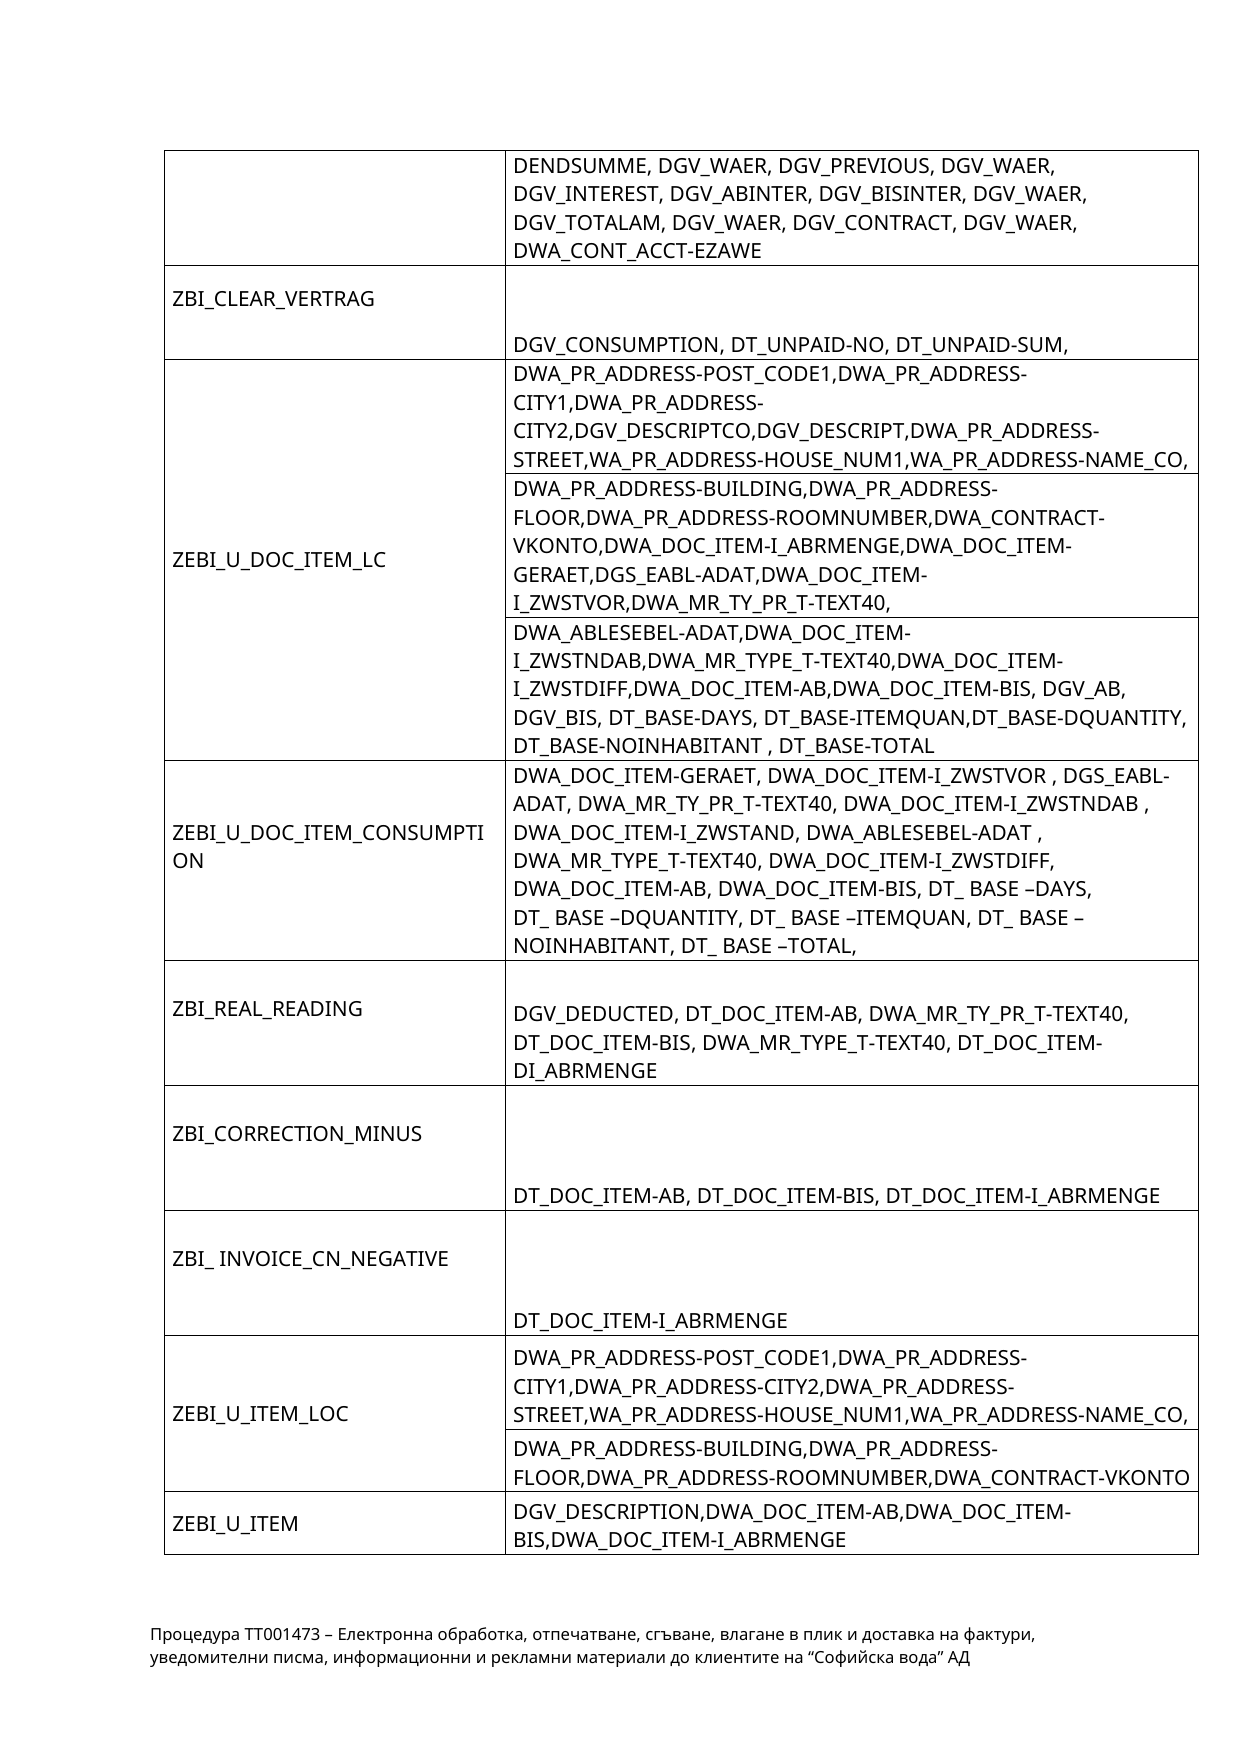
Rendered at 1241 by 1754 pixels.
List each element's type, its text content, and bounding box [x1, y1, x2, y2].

table_cell DWA_PR_ADDRESS-POST_CODE1,DWA_PR_ADDRESS-CITY1,DWA_PR_ADDRESS-CITY2,DWA_PR_ADDRESS-STREET,WA_PR_ADDRESS-HOUSE_NUM1,WA_PR_ADDRESS-NAME_CO, [506, 1336, 1198, 1429]
table_cell DWA_ABLESEBEL-ADAT,DWA_DOC_ITEM-I_ZWSTNDAB,DWA_MR_TYPE_T-TEXT40,DWA_DOC_ITEM-I_ZWSTDIFF,DWA_DOC_ITEM-AB,DWA_DOC_ITEM-BIS, DGV_AB, DGV_BIS, DT_BASE-DAYS, DT_BASE-ITEMQUAN,DT_BASE-DQUANTITY, DT_BASE-NOINHABITANT , DT_BASE-TOTAL [506, 618, 1198, 760]
table_cell DGV_DEDUCTED, DT_DOC_ITEM-AB, DWA_MR_TY_PR_T-TEXT40, DT_DOC_ITEM-BIS, DWA_MR_TYPE_T-TEXT40, DT_DOC_ITEM-DI_ABRMENGE [506, 961, 1198, 1085]
table_cell ZEBI_U_DOC_ITEM_LC [165, 360, 505, 760]
table_cell ZEBI_U_DOC_ITEM_CONSUMPTION [165, 761, 505, 960]
table_cell DGV_CONSUMPTION, DT_UNPAID-NO, DT_UNPAID-SUM, [506, 266, 1198, 358]
table_cell DWA_DOC_ITEM-GERAET, DWA_DOC_ITEM-I_ZWSTVOR , DGS_EABL-ADAT, DWA_MR_TY_PR_T-TEXT40, DWA_DOC_ITEM-I_ZWSTNDAB , DWA_DOC_ITEM-I_ZWSTAND, DWA_ABLESEBEL-ADAT , DWA_MR_TYPE_T-TEXT40, DWA_DOC_ITEM-I_ZWSTDIFF, DWA_DOC_ITEM-AB, DWA_DOC_ITEM-BIS, DT_ BASE –DAYS, DT_ BASE –DQUANTITY, DT_ BASE –ITEMQUAN, DT_ BASE –NOINHABITANT, DT_ BASE –TOTAL, [506, 761, 1198, 960]
table_cell DGV_DESCRIPTION,DWA_DOC_ITEM-AB,DWA_DOC_ITEM-BIS,DWA_DOC_ITEM-I_ABRMENGE [506, 1492, 1198, 1554]
table_cell ZBI_ INVOICE_CN_NEGATIVE [165, 1211, 505, 1335]
table_cell DWA_PR_ADDRESS-POST_CODE1,DWA_PR_ADDRESS-CITY1,DWA_PR_ADDRESS-CITY2,DGV_DESCRIPTCO,DGV_DESCRIPT,DWA_PR_ADDRESS-STREET,WA_PR_ADDRESS-HOUSE_NUM1,WA_PR_ADDRESS-NAME_CO, [506, 360, 1198, 473]
table_cell DWA_PR_ADDRESS-BUILDING,DWA_PR_ADDRESS-FLOOR,DWA_PR_ADDRESS-ROOMNUMBER,DWA_CONTRACT-VKONTO,DWA_DOC_ITEM-I_ABRMENGE,DWA_DOC_ITEM-GERAET,DGS_EABL-ADAT,DWA_DOC_ITEM-I_ZWSTVOR,DWA_MR_TY_PR_T-TEXT40, [506, 474, 1198, 617]
table_cell ZEBI_U_ITEM_LOC [165, 1336, 505, 1491]
table_cell ZBI_REAL_READING [165, 961, 505, 1085]
table_cell DT_DOC_ITEM-I_ABRMENGE [506, 1211, 1198, 1335]
table_cell DWA_PR_ADDRESS-BUILDING,DWA_PR_ADDRESS-FLOOR,DWA_PR_ADDRESS-ROOMNUMBER,DWA_CONTRACT-VKONTO [506, 1430, 1198, 1491]
table_cell ZBI_CLEAR_VERTRAG [165, 266, 505, 358]
table_cell ZBI_CORRECTION_MINUS [165, 1086, 505, 1210]
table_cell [506, 151, 1198, 265]
table_cell ZEBI_U_ITEM [165, 1492, 505, 1554]
table_cell DT_DOC_ITEM-AB, DT_DOC_ITEM-BIS, DT_DOC_ITEM-I_ABRMENGE [506, 1086, 1198, 1210]
